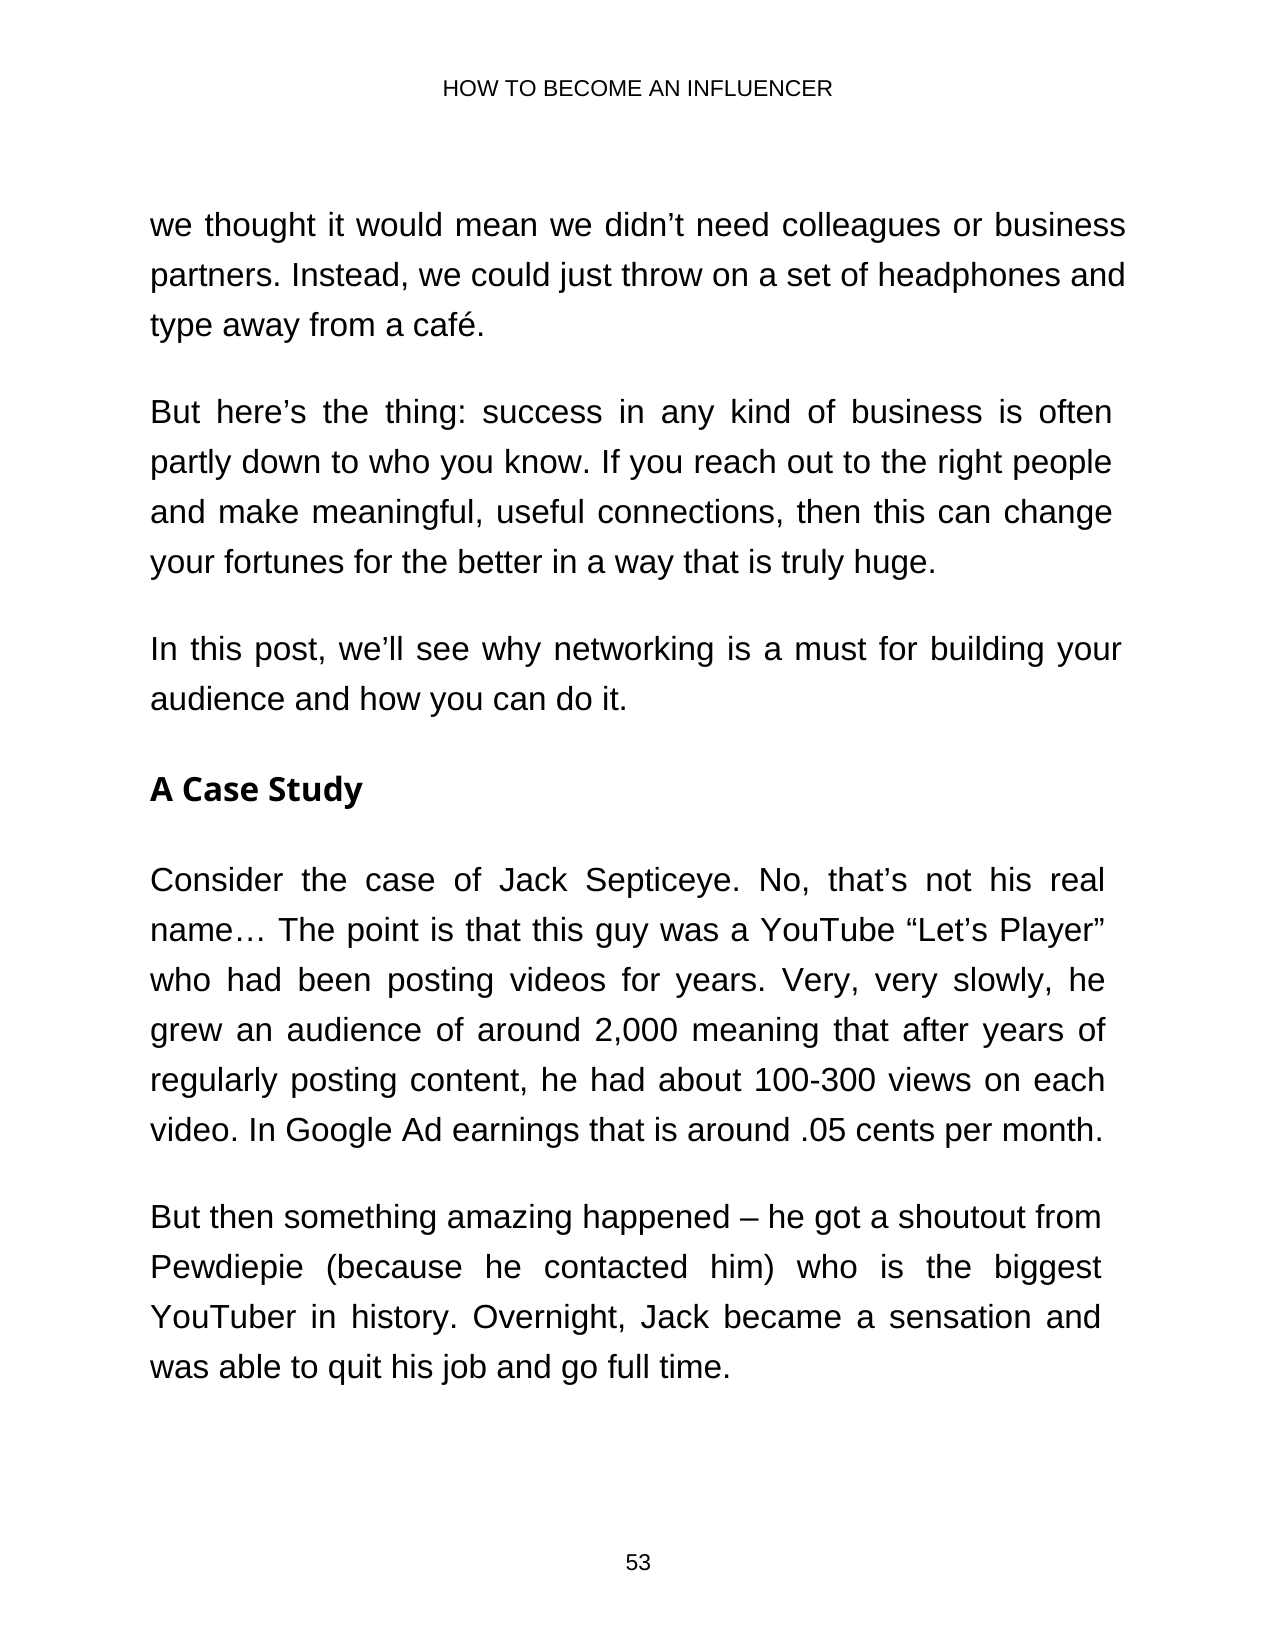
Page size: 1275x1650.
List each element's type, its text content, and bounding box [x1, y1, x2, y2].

text Consider the case of Jack Septiceye. No, that’s not his real name… The point is that this guy was a YouTube “Let’s Player” who had been posting videos for years. Very, very slowly, he grew an audience of around 2,000 meaning that after years of regularly posting content, he had about 100-300 views on each video. In Google Ad earnings that is around .05 cents per month. [150, 860, 1106, 1148]
subtitle A Case Study [150, 766, 1275, 811]
text In this post, we’ll see why networking is a must for building your audience and how you can do it. [150, 629, 1123, 717]
text But then something amazing happened – he got a shoutout from Pewdiepie (because he contacted him) who is the biggest YouTuber in history. Overnight, Jack became a sensation and was able to quit his job and go full time. [150, 1197, 1103, 1385]
text we thought it would mean we didn’t need colleagues or business partners. Instead, we could just throw on a set of headphones and type away from a café. [150, 205, 1127, 343]
text But here’s the thing: success in any kind of business is often partly down to who you know. If you reach out to the right people and make meaningful, useful connections, then this can change your fortunes for the better in a way that is truly huge. [150, 392, 1114, 580]
